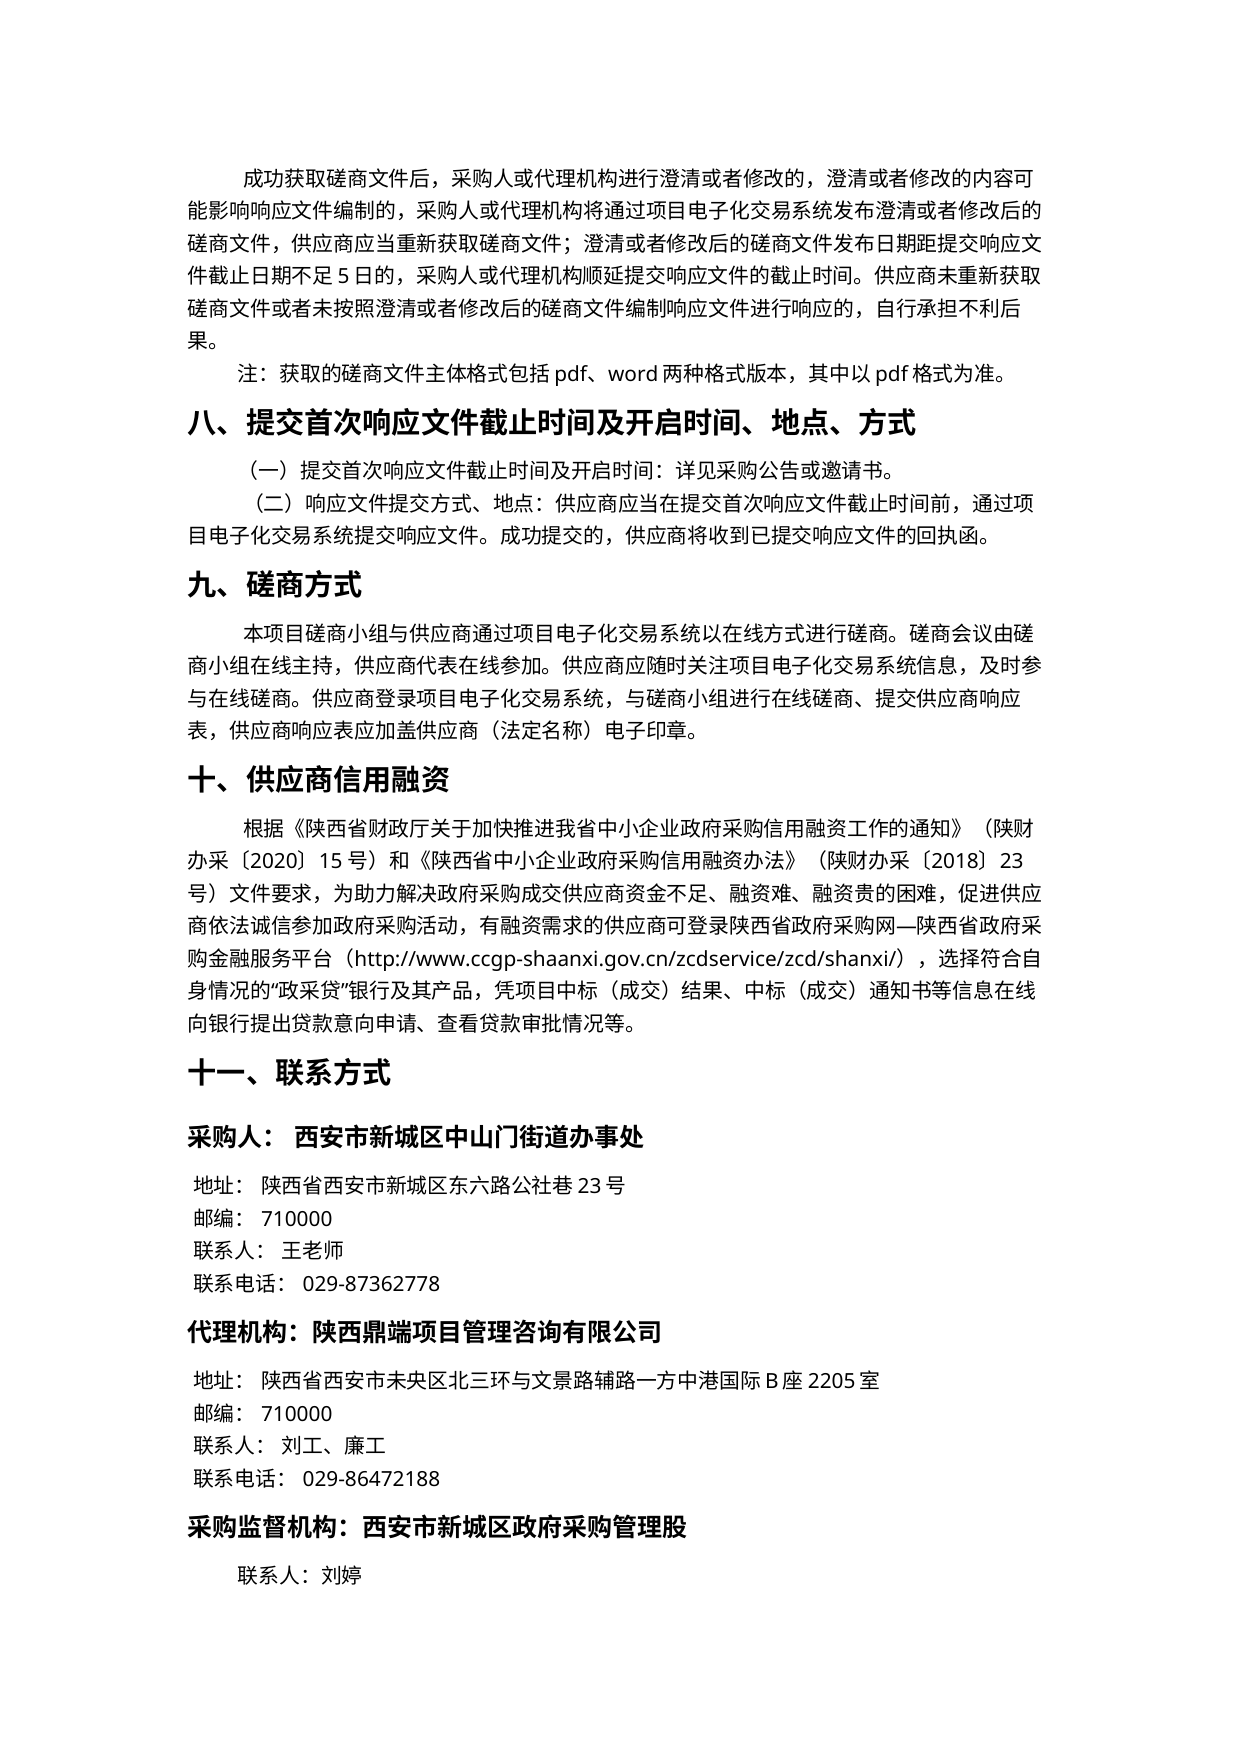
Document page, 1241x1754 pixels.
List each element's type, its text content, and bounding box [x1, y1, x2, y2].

text 本项目磋商小组与供应商通过项目电子化交易系统以在线方式进行磋商。磋商会议由磋商小组在线主持，供应商代表在线参加。供应商应随时关注项目电子化交易系统信息，及时参与在线磋商。供应商登录项目电子化交易系统，与磋商小组进行在线磋商、提交供应商响应表，供应商响应表应加盖供应商（法定名称）电子印章。 [187, 617, 1053, 747]
text 地址： 陕西省西安市未央区北三环与文景路辅路一方中港国际B座2205室 [187, 1364, 1053, 1397]
text 注：获取的磋商文件主体格式包括pdf、word两种格式版本，其中以pdf格式为准。 [187, 357, 1053, 389]
text 联系电话： 029-86472188 [187, 1462, 1053, 1494]
text 成功获取磋商文件后，采购人或代理机构进行澄清或者修改的，澄清或者修改的内容可能影响响应文件编制的，采购人或代理机构将通过项目电子化交易系统发布澄清或者修改后的磋商文件，供应商应当重新获取磋商文件；澄清或者修改后的磋商文件发布日期距提交响应文件截止日期不足5日的，采购人或代理机构顺延提交响应文件的截止时间。供应商未重新获取磋商文件或者未按照澄清或者修改后的磋商文件编制响应文件进行响应的，自行承担不利后果。 [187, 162, 1053, 357]
text 八、提交首次响应文件截止时间及开启时间、地点、方式 [187, 389, 1053, 454]
text 十一、联系方式 [187, 1039, 1053, 1104]
text 采购人： 西安市新城区中山门街道办事处 [187, 1104, 1053, 1169]
text 地址： 陕西省西安市新城区东六路公社巷23号 [187, 1169, 1053, 1202]
text 联系人： 王老师 [187, 1234, 1053, 1267]
text 采购监督机构：西安市新城区政府采购管理股 [187, 1494, 1053, 1559]
text 联系电话： 029-87362778 [187, 1267, 1053, 1299]
text 九、磋商方式 [187, 552, 1053, 617]
text 十、供应商信用融资 [187, 747, 1053, 812]
text 联系人：刘婷 [187, 1559, 1053, 1592]
text （一）提交首次响应文件截止时间及开启时间：详见采购公告或邀请书。 [187, 454, 1053, 487]
text 邮编： 710000 [187, 1202, 1053, 1234]
text （二）响应文件提交方式、地点：供应商应当在提交首次响应文件截止时间前，通过项目电子化交易系统提交响应文件。成功提交的，供应商将收到已提交响应文件的回执函。 [187, 487, 1053, 552]
text 联系人： 刘工、廉工 [187, 1429, 1053, 1462]
text 代理机构：陕西鼎端项目管理咨询有限公司 [187, 1299, 1053, 1364]
text 根据《陕西省财政厅关于加快推进我省中小企业政府采购信用融资工作的通知》（陕财办采〔2020〕15 号）和《陕西省中小企业政府采购信用融资办法》（陕财办采〔2018〕23 号）文件要求，为助力解决政府采购成交供应商资金不足、融资难、融资贵的困难，促进供应商依法诚信参加政府采购活动，有融资需求的供应商可登录陕西省政府采购网—陕西省政府采购金融服务平台（http://www.ccgp-shaanxi.gov.cn/zcdservice/zcd/shanxi/），选择符合自身情况的“政采贷”银行及其产品，凭项目中标（成交）结果、中标（成交）通知书等信息在线向银行提出贷款意向申请、查看贷款审批情况等。 [187, 812, 1053, 1039]
text 邮编： 710000 [187, 1397, 1053, 1429]
